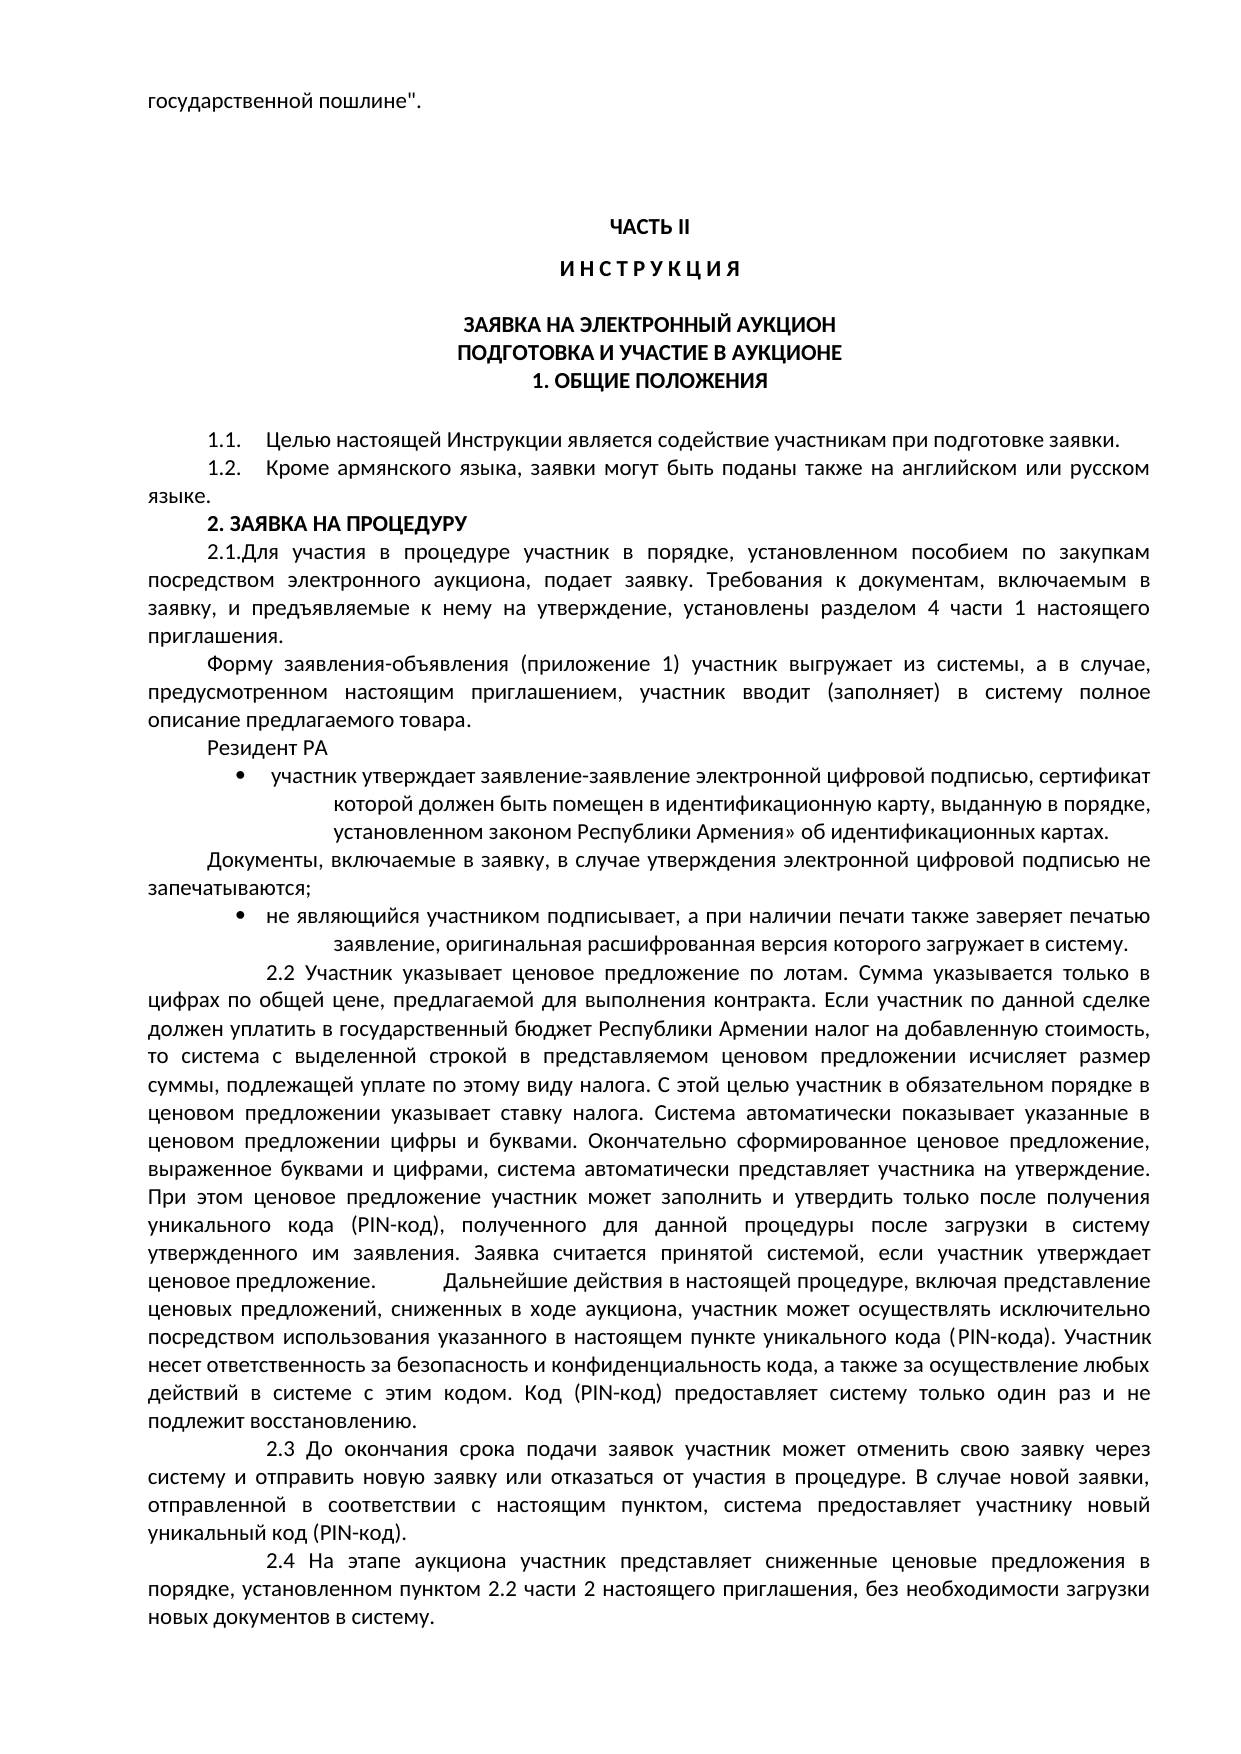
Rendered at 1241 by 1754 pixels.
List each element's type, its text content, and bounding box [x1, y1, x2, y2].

list участник утверждает заявление-заявление электронной цифровой подписью, сертификат которой должен быть помещен в идентификационную карту, выданную в порядке, установленном законом Республики Армения» об идентификационных картах. [236, 761, 1152, 846]
text 1. ОБЩИЕ ПОЛОЖЕНИЯ [148, 367, 1152, 394]
text Документы, включаемые в заявку, в случае утверждения электронной цифровой подписью не запечатываются; [148, 846, 1152, 902]
text 1.1. Целью настоящей Инструкции является содействие участникам при подготовке заявки. [148, 425, 1152, 453]
text 2. ЗАЯВКА НА ПРОЦЕДУРУ [148, 509, 1152, 537]
text ПОДГОТОВКА И УЧАСТИЕ В АУКЦИОНЕ [148, 338, 1152, 367]
list не являющийся участником подписывает, а при наличии печати также заверяет печатью заявление, оригинальная расшифрованная версия которого загружает в систему. [236, 902, 1152, 958]
text ЗАЯВКА НА ЭЛЕКТРОННЫЙ АУКЦИОН [148, 311, 1152, 338]
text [148, 1546, 1152, 1630]
text И Н С Т Р У К Ц И Я [148, 254, 1152, 282]
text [148, 86, 1152, 114]
text 2.1.Для участия в процедуре участник в порядке, установленном пособием по закупкам посредством электронного аукциона, подает заявку. Требования к документам, включаемым в заявку, и предъявляемые к нему на утверждение, установлены разделом 4 части 1 настоящего приглашения. [148, 537, 1152, 649]
text Резидент РА [148, 733, 1152, 761]
text ЧАСТЬ II [148, 212, 1152, 241]
text 1.2. Кроме армянского языка, заявки могут быть поданы также на английском или русском языке. [148, 453, 1152, 509]
text 2.2 Участник указывает ценовое предложение по лотам. Сумма указывается только в цифрах по общей цене, предлагаемой для выполнения контракта. Если участник по данной сделке должен уплатить в государственный бюджет Республики Армении налог на добавленную стоимость, то система с выделенной строкой в представляемом ценовом предложении исчисляет размер суммы, подлежащей уплате по этому виду налога. С этой целью участник в обязательном порядке в ценовом предложении указывает ставку налога. Система автоматически показывает указанные в ценовом предложении цифры и буквами. Окончательно сформированное ценовое предложение, выраженное буквами и цифрами, система автоматически представляет участника на утверждение. При этом ценовое предложение участник может заполнить и утвердить только после получения уникального кода (PIN-код), полученного для данной процедуры после загрузки в систему утвержденного им заявления. Заявка считается принятой системой, если участник утверждает ценовое предложение. Дальнейшие действия в настоящей процедуре, включая представление ценовых предложений, сниженных в ходе аукциона, участник может осуществлять исключительно посредством использования указанного в настоящем пункте уникального кода (PIN-кода). Участник несет ответственность за безопасность и конфиденциальность кода, а также за осуществление любых действий в системе с этим кодом. Код (PIN-код) предоставляет систему только один раз и не подлежит восстановлению. [148, 958, 1152, 1434]
text 2.3 До окончания срока подачи заявок участник может отменить свою заявку через систему и отправить новую заявку или отказаться от участия в процедуре. В случае новой заявки, отправленной в соответствии с настоящим пунктом, система предоставляет участнику новый уникальный код (PIN-код). [148, 1434, 1152, 1546]
text Форму заявления-объявления (приложение 1) участник выгружает из системы, а в случае, предусмотренном настоящим приглашением, участник вводит (заполняет) в систему полное описание предлагаемого товара. [148, 649, 1152, 733]
